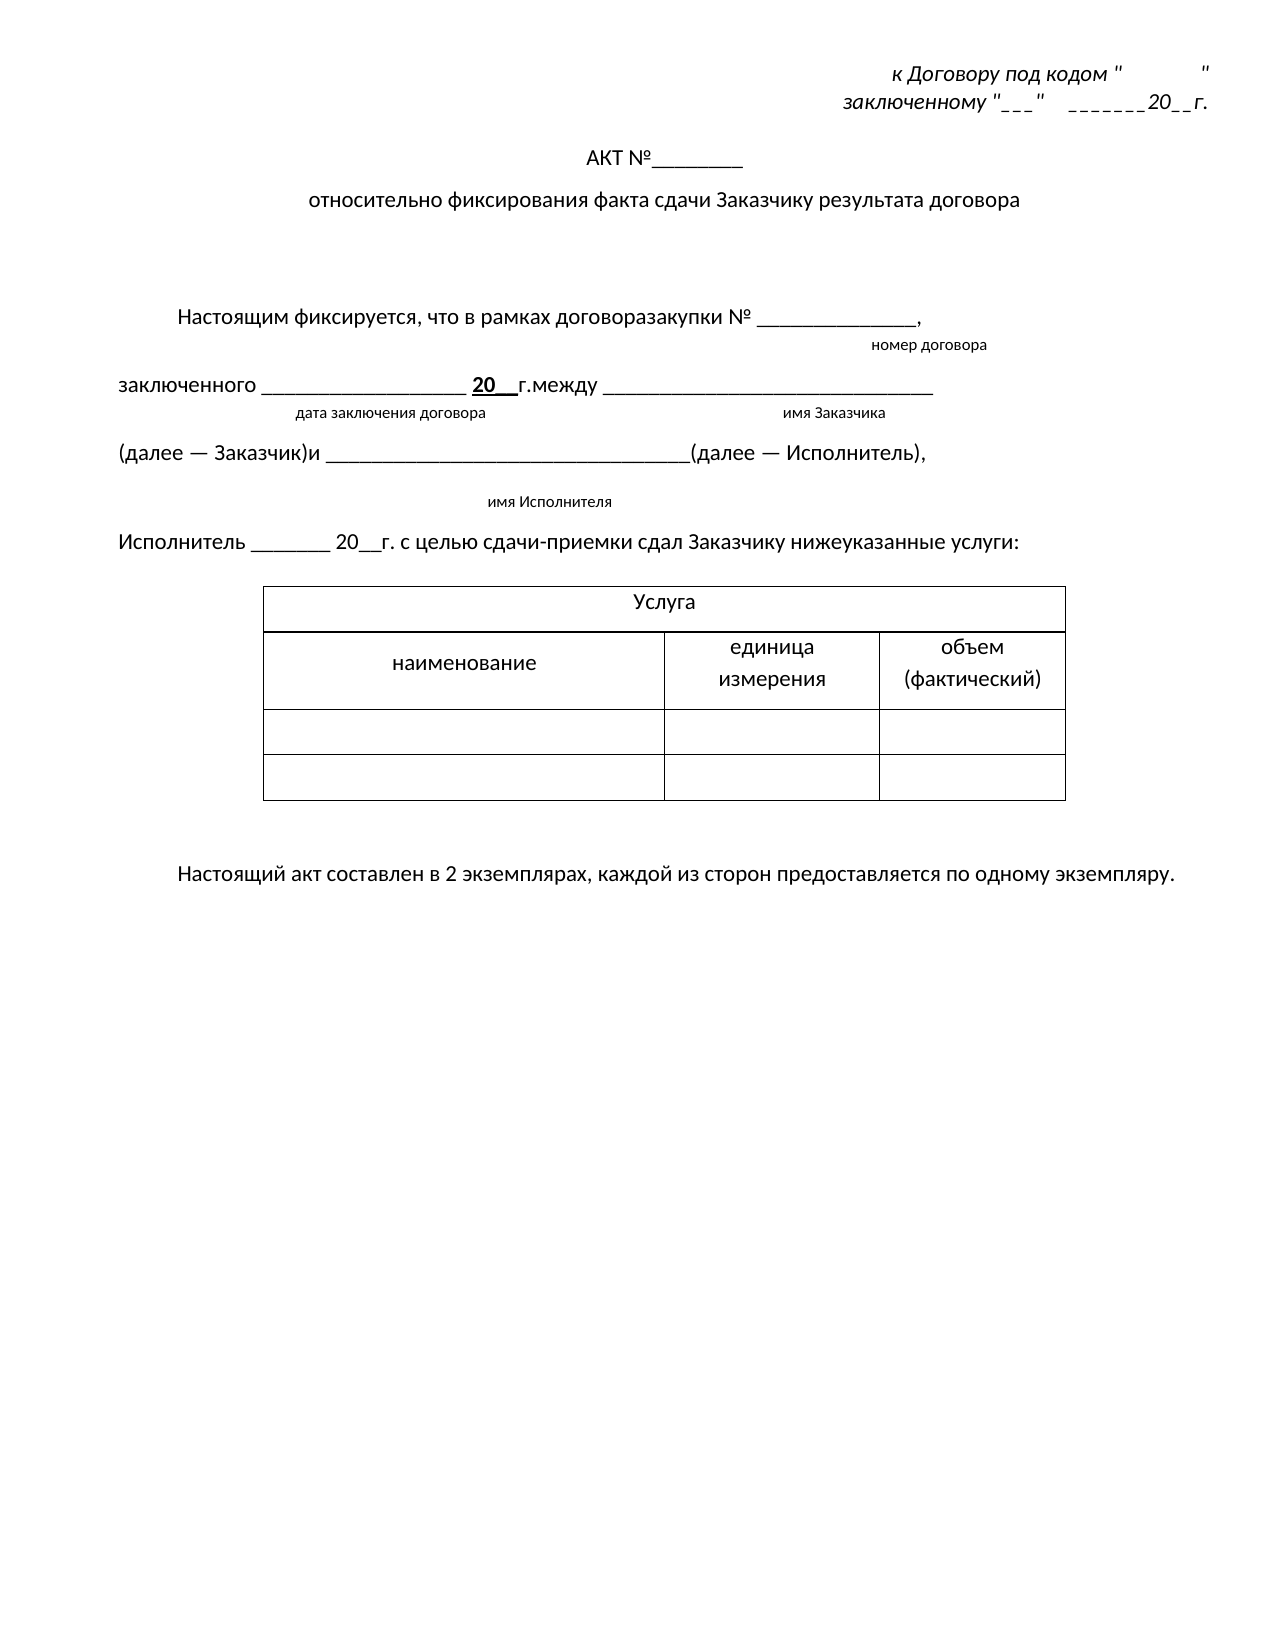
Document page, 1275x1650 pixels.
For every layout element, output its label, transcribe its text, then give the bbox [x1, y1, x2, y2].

text Исполнитель _______ 20__г. с целью сдачи-приемки сдал Заказчику нижеуказанные услуги: [118, 527, 1211, 555]
text к Договору под кодом " " заключенному "___" _______20__г. [118, 59, 1211, 115]
table_cell объем (фактический) [880, 633, 1065, 709]
table_cell наименование [264, 633, 664, 709]
table_cell [880, 755, 1065, 800]
table_header Услуга [264, 587, 1065, 631]
text (далее — Заказчик)и ________________________________(далее — Исполнитель), [118, 438, 1211, 466]
text номер договора [871, 334, 1211, 355]
table_cell [665, 755, 879, 800]
text АКТ №________ [118, 143, 1211, 171]
text дата заключения договора имя Заказчика [295, 403, 1248, 423]
text относительно фиксирования факта сдачи Заказчику результата договора [118, 185, 1211, 213]
table_cell [880, 710, 1065, 754]
table_cell [264, 710, 664, 754]
table_cell [264, 755, 664, 800]
text имя Исполнителя [487, 491, 1248, 512]
text Настоящий акт составлен в 2 экземплярах, каждой из сторон предоставляется по одному экземпляру. [118, 859, 1211, 887]
table_cell единица измерения [665, 633, 879, 709]
text заключенного __________________ 20__г.между _____________________________ [118, 370, 1211, 398]
text Настоящим фиксируется, что в рамках договоразакупки № ______________, [118, 302, 1211, 330]
table_cell [665, 710, 879, 754]
